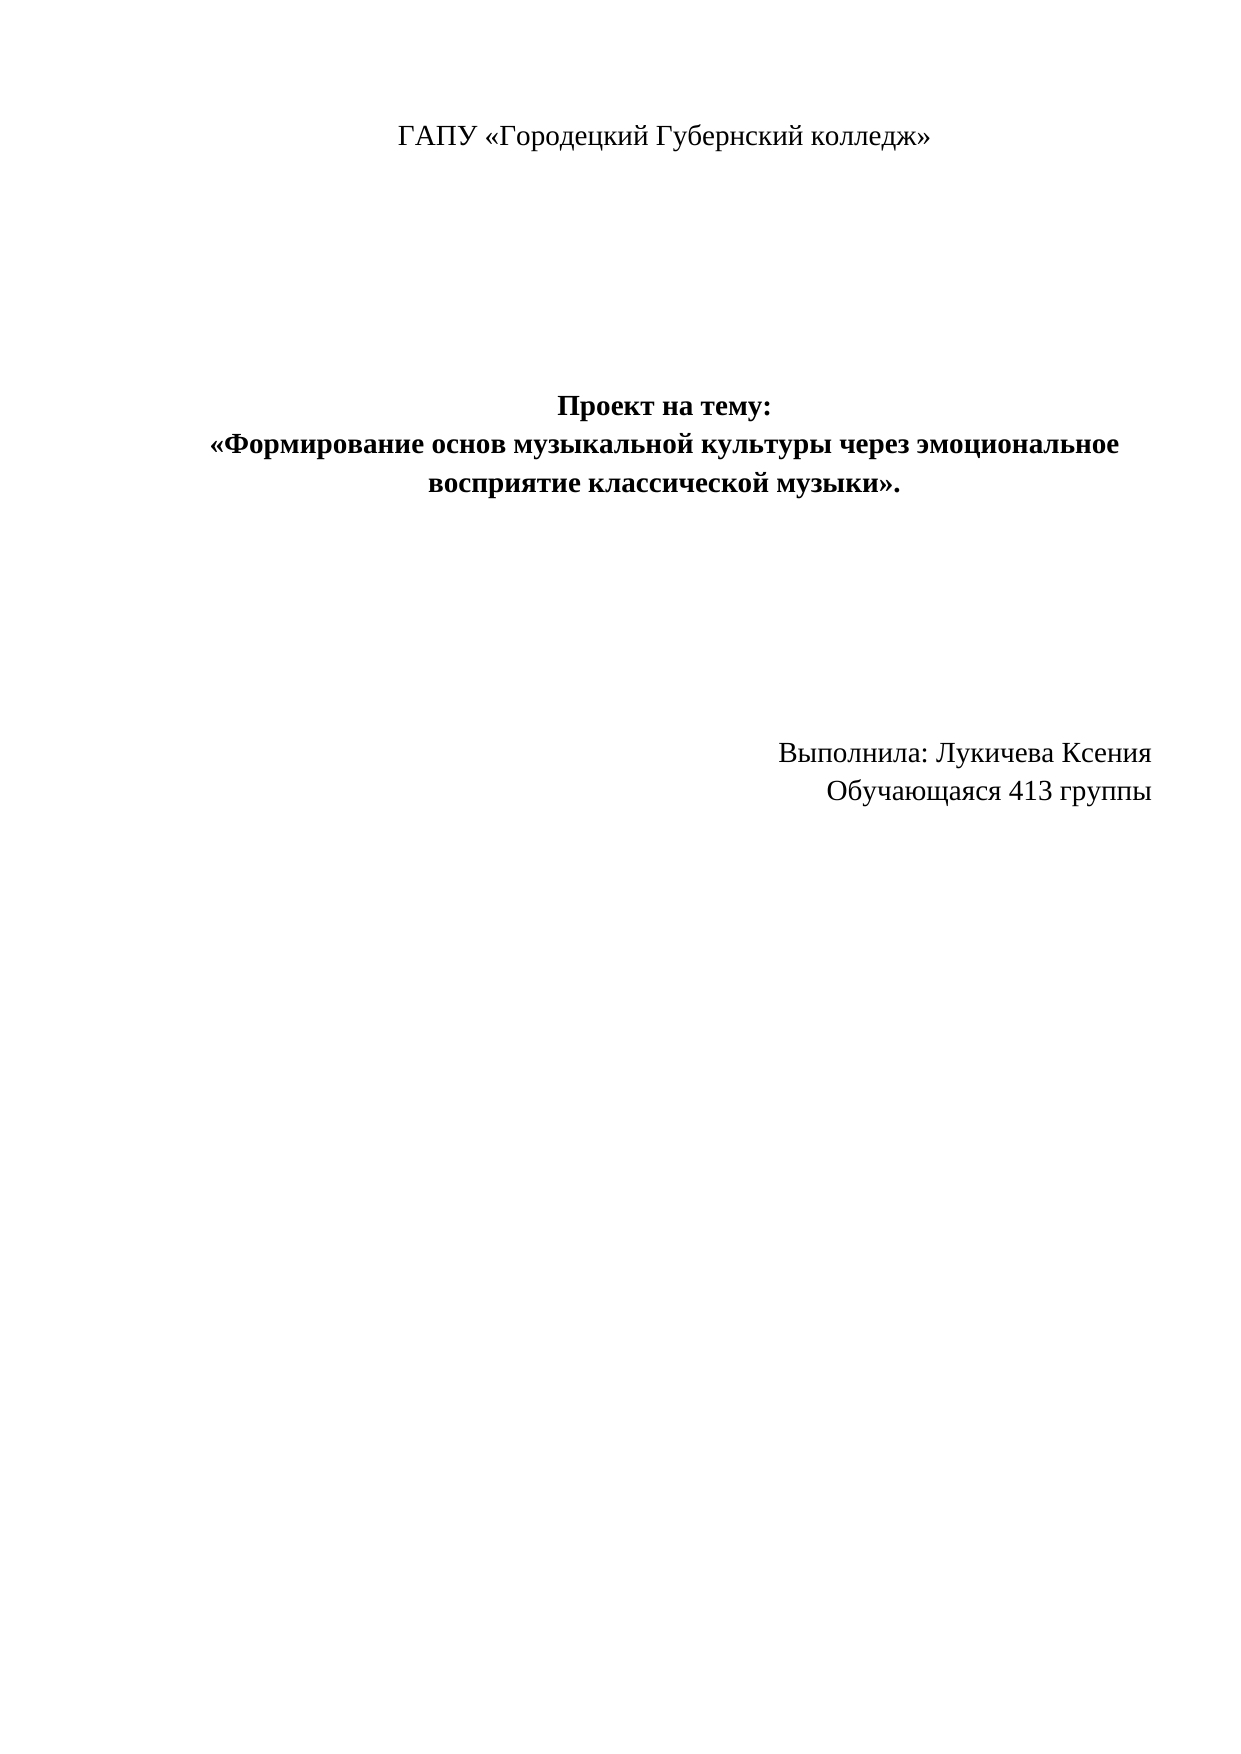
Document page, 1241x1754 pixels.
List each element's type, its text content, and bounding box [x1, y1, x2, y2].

text ГАПУ «Городецкий Губернский колледж» [177, 118, 1152, 152]
text «Формирование основ музыкальной культуры через эмоциональное восприятие классической музыки». [177, 426, 1152, 498]
text Проект на тему: [177, 388, 1152, 421]
text Выполнила: Лукичева Ксения [177, 735, 1152, 768]
text Обучающаяся 413 группы [177, 773, 1152, 807]
